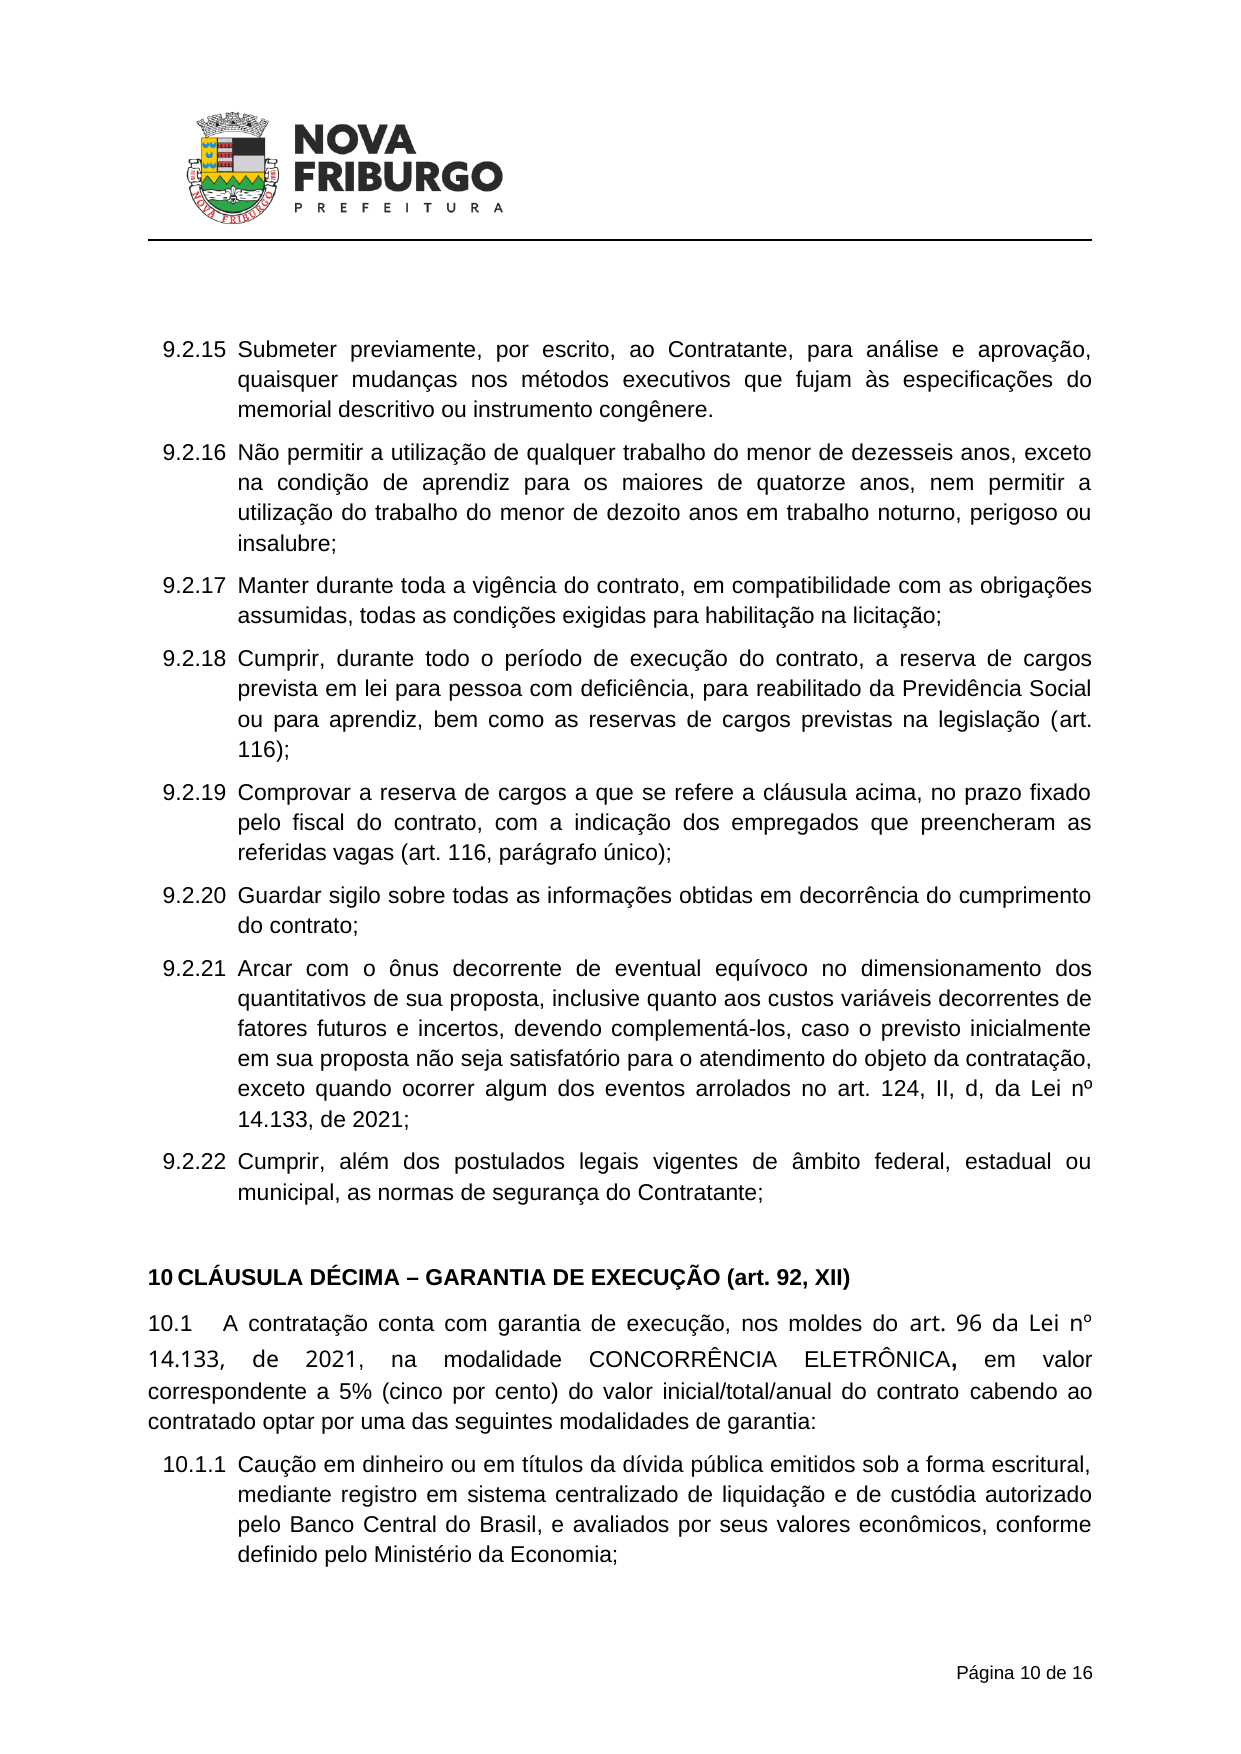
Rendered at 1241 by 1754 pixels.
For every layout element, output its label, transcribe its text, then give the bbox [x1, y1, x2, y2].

picture [147, 100, 542, 238]
list Cumprir, durante todo o período de execução do contrato, a reserva de cargos prevista em lei para pessoa com deficiência, para reabilitado da Previdência Social ou para aprendiz, bem como as reservas de cargos previstas na legislação (art. 116); [162, 645, 1092, 762]
list Não permitir a utilização de qualquer trabalho do menor de dezesseis anos, exceto na condição de aprendiz para os maiores de quatorze anos, nem permitir a utilização do trabalho do menor de dezoito anos em trabalho noturno, perigoso ou insalubre; [162, 439, 1092, 556]
list Submeter previamente, por escrito, ao Contratante, para análise e aprovação, quaisquer mudanças nos métodos executivos que fujam às especificações do memorial descritivo ou instrumento congênere. [162, 336, 1092, 422]
list A contratação conta com garantia de execução, nos moldes do art. 96 da Lei nº 14.133, de 2021, na modalidade CONCORRÊNCIA ELETRÔNICA, em valor correspondente a 5% (cinco por cento) do valor inicial/total/anual do contrato cabendo ao contratado optar por uma das seguintes modalidades de garantia: [148, 1307, 1092, 1434]
list Caução em dinheiro ou em títulos da dívida pública emitidos sob a forma escritural, mediante registro em sistema centralizado de liquidação e de custódia autorizado pelo Banco Central do Brasil, e avaliados por seus valores econômicos, conforme definido pelo Ministério da Economia; [162, 1451, 1092, 1568]
list Arcar com o ônus decorrente de eventual equívoco no dimensionamento dos quantitativos de sua proposta, inclusive quanto aos custos variáveis decorrentes de fatores futuros e incertos, devendo complementá-los, caso o previsto inicialmente em sua proposta não seja satisfatório para o atendimento do objeto da contratação, exceto quando ocorrer algum dos eventos arrolados no art. 124, II, d, da Lei nº 14.133, de 2021; [162, 954, 1092, 1132]
list Comprovar a reserva de cargos a que se refere a cláusula acima, no prazo fixado pelo fiscal do contrato, com a indicação dos empregados que preencheram as referidas vagas (art. 116, parágrafo único); [162, 778, 1092, 865]
list Manter durante toda a vigência do contrato, em compatibilidade com as obrigações assumidas, todas as condições exigidas para habilitação na licitação; [162, 572, 1092, 629]
list CLÁUSULA DÉCIMA – GARANTIA DE EXECUÇÃO (art. 92, XII) [148, 1264, 1092, 1290]
list Guardar sigilo sobre todas as informações obtidas em decorrência do cumprimento do contrato; [162, 882, 1092, 938]
list Cumprir, além dos postulados legais vigentes de âmbito federal, estadual ou municipal, as normas de segurança do Contratante; [162, 1148, 1092, 1205]
